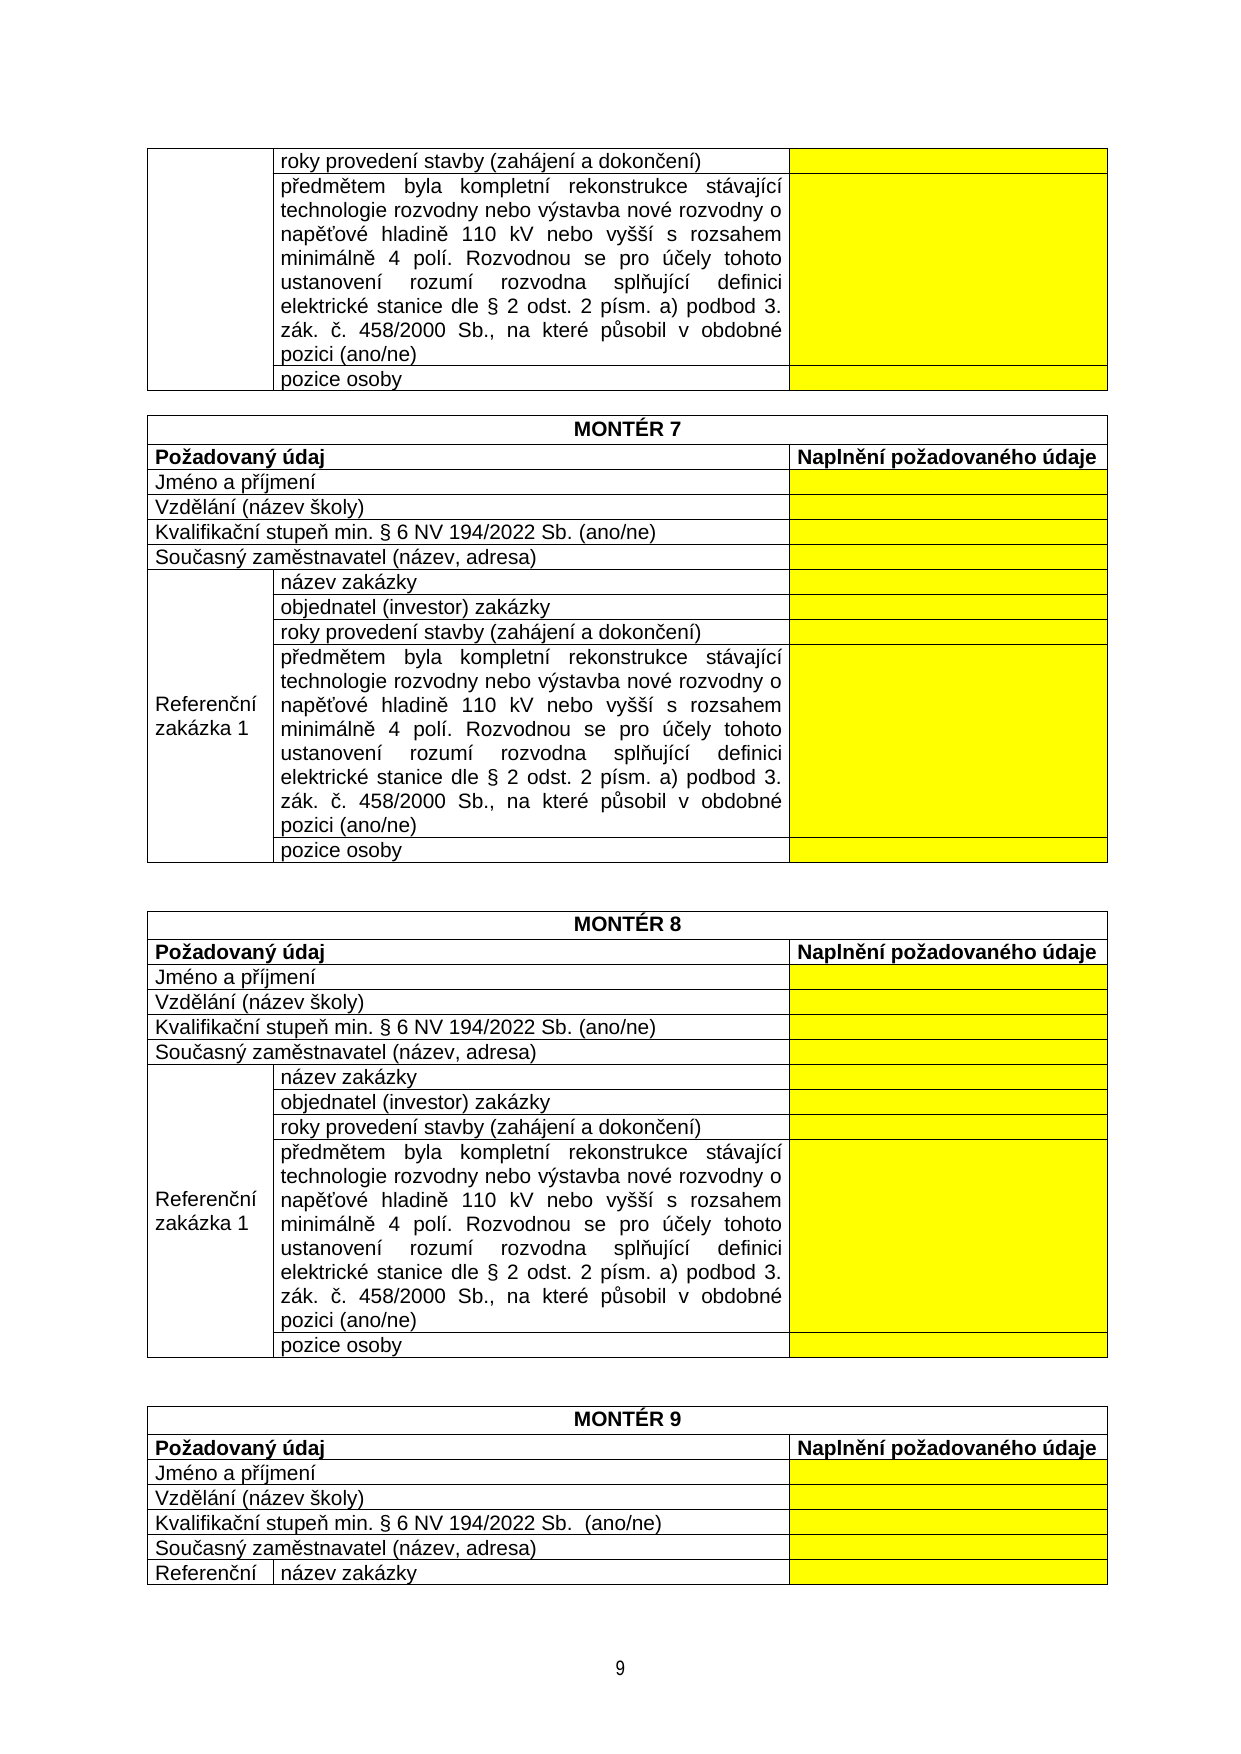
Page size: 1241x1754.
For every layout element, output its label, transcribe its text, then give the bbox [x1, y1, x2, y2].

table_cell Naplnění požadovaného údaje [790, 940, 1107, 964]
table_cell [790, 520, 1107, 544]
table_cell [790, 1015, 1107, 1039]
table_cell [790, 1065, 1107, 1089]
table_cell název zakázky [274, 570, 789, 594]
table_cell roky provedení stavby (zahájení a dokončení) [274, 1115, 789, 1139]
table_cell pozice osoby [274, 366, 789, 390]
table_cell [790, 965, 1107, 989]
table_header montér 8 [148, 912, 1107, 939]
table_cell [790, 1333, 1107, 1357]
table_cell Vzdělání (název školy) [148, 495, 789, 519]
table_cell roky provedení stavby (zahájení a dokončení) [274, 620, 789, 644]
table_cell [790, 1040, 1107, 1064]
table_cell Požadovaný údaj [148, 445, 789, 469]
table_cell Referenční zakázka 1 [148, 570, 273, 862]
table_cell Jméno a příjmení [148, 470, 789, 494]
table_cell [790, 595, 1107, 619]
table_cell [790, 470, 1107, 494]
table_cell Jméno a příjmení [148, 965, 789, 989]
table_cell objednatel (investor) zakázky [274, 595, 789, 619]
table_header montér 7 [148, 416, 1107, 444]
table_cell [790, 620, 1107, 644]
table_header montér 9 [148, 1407, 1107, 1434]
table_cell název zakázky [274, 1065, 789, 1089]
table_cell [790, 645, 1107, 837]
table_cell [790, 545, 1107, 569]
table_cell [790, 149, 1107, 173]
table_cell Jméno a příjmení [148, 1460, 789, 1484]
table_cell [790, 1090, 1107, 1114]
table_cell [790, 838, 1107, 862]
table_cell roky provedení stavby (zahájení a dokončení) [274, 149, 789, 173]
table_cell [790, 1460, 1107, 1484]
table_cell název zakázky [274, 1560, 789, 1584]
table_cell Naplnění požadovaného údaje [790, 445, 1107, 469]
table_cell Současný zaměstnavatel (název, adresa) [148, 1535, 789, 1559]
table_cell pozice osoby [274, 1333, 789, 1357]
table_cell [790, 1560, 1107, 1584]
table_cell Referenční zakázka 1 [148, 1065, 273, 1357]
table_cell [790, 495, 1107, 519]
table_cell [790, 990, 1107, 1014]
table_cell Současný zaměstnavatel (název, adresa) [148, 545, 789, 569]
table_cell Vzdělání (název školy) [148, 990, 789, 1014]
table_cell Současný zaměstnavatel (název, adresa) [148, 1040, 789, 1064]
table_cell pozice osoby [274, 838, 789, 862]
table_cell [790, 1115, 1107, 1139]
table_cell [148, 1560, 273, 1584]
table_cell [790, 570, 1107, 594]
table_cell [790, 174, 1107, 365]
table_cell [790, 1140, 1107, 1332]
table_cell Požadovaný údaj [148, 1435, 789, 1459]
table_cell Kvalifikační stupeň min. § 6 NV 194/2022 Sb. (ano/ne) [148, 1510, 789, 1534]
table_cell [790, 1535, 1107, 1559]
table_cell Naplnění požadovaného údaje [790, 1435, 1107, 1459]
table_cell objednatel (investor) zakázky [274, 1090, 789, 1114]
table_cell [790, 1510, 1107, 1534]
table_cell Kvalifikační stupeň min. § 6 NV 194/2022 Sb. (ano/ne) [148, 520, 789, 544]
table_cell Vzdělání (název školy) [148, 1485, 789, 1509]
table_cell Kvalifikační stupeň min. § 6 NV 194/2022 Sb. (ano/ne) [148, 1015, 789, 1039]
table_cell [790, 366, 1107, 390]
table_cell [790, 1485, 1107, 1509]
table_cell Požadovaný údaj [148, 940, 789, 964]
